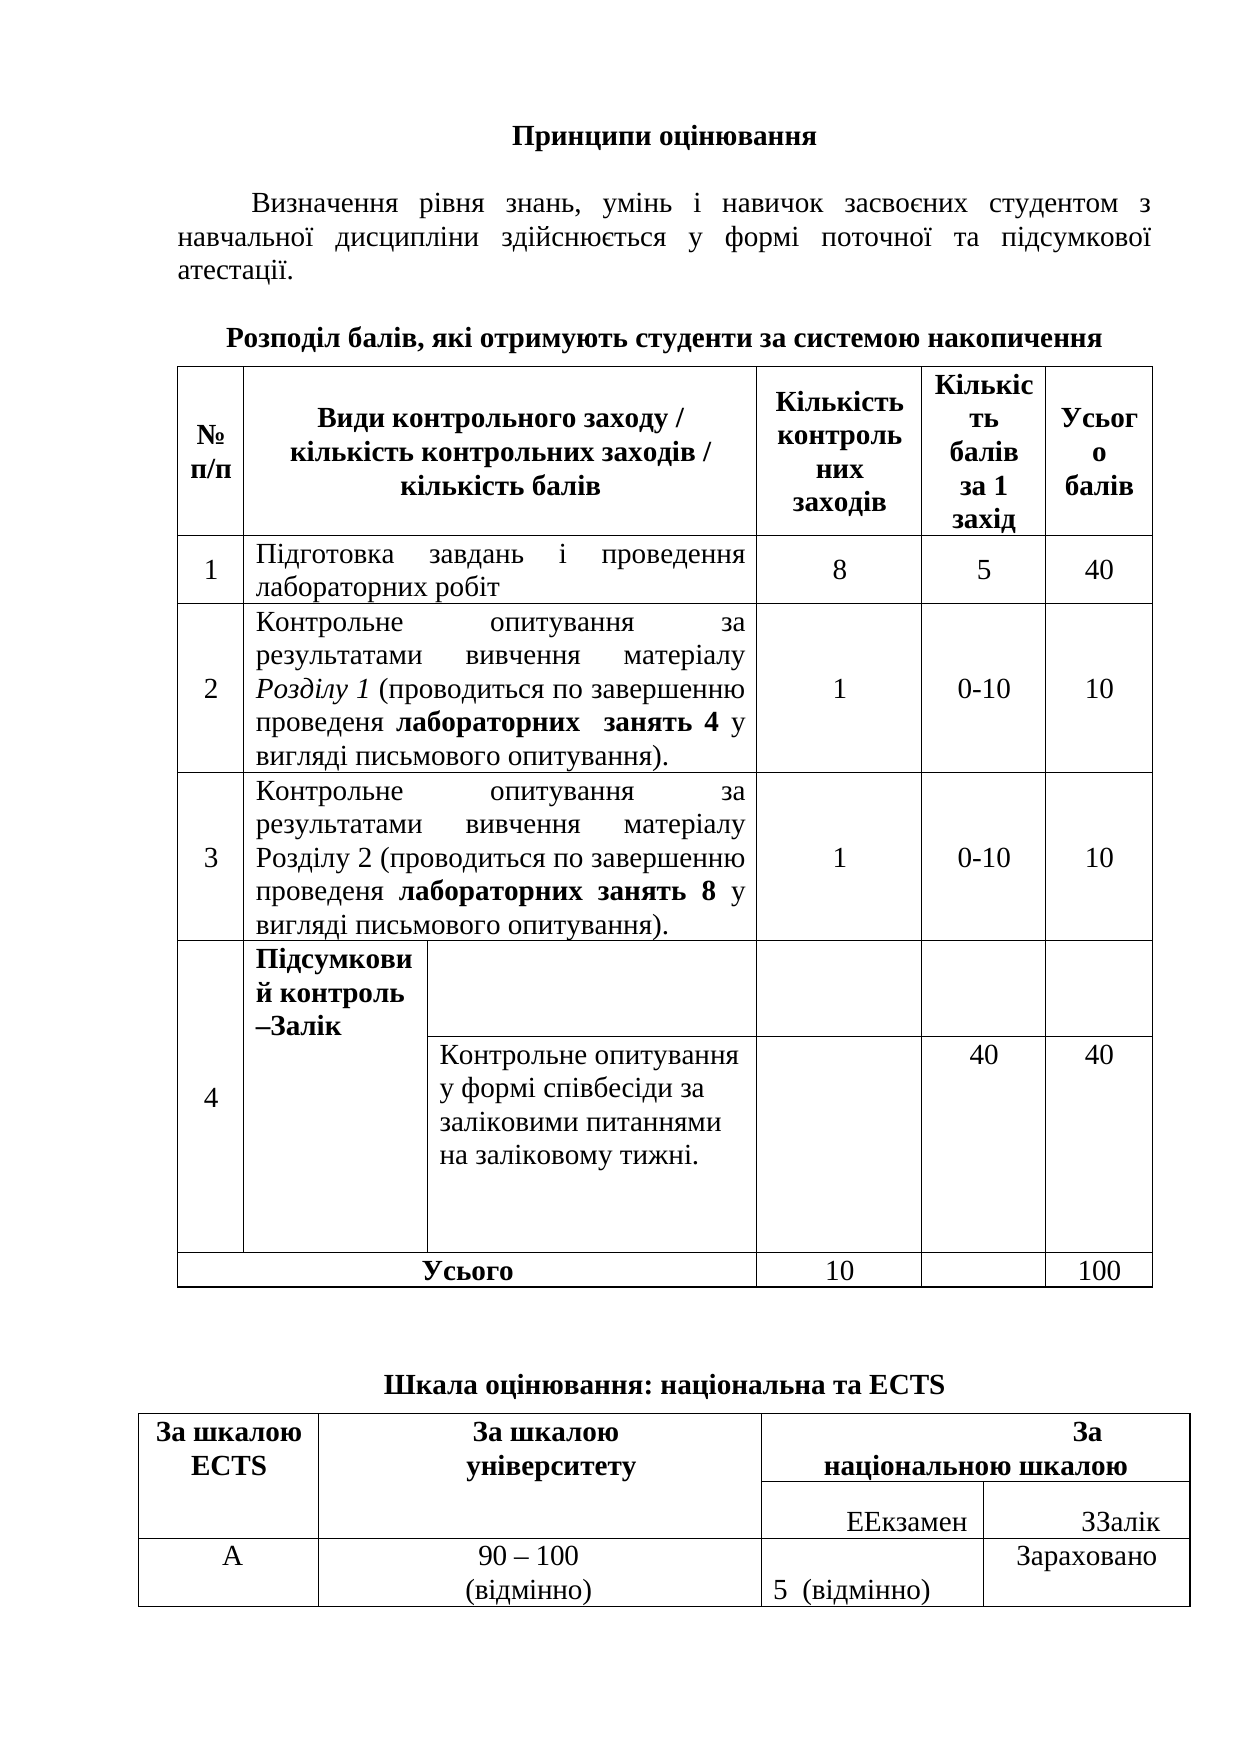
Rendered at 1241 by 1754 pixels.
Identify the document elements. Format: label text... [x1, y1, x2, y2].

table_cell 1 [757, 773, 921, 940]
table_header За національною шкалою [762, 1414, 1189, 1481]
table_cell [922, 941, 1045, 1036]
table_cell Контрольне опитування за результатами вивчення матеріалу Розділу 2 (проводиться по завершенню проведеня лабораторних занять 8 у вигляді письмового опитування). [244, 773, 756, 940]
table_cell 4 [178, 941, 243, 1252]
table_cell [757, 1037, 921, 1252]
table_cell ЕЕкзамен [762, 1482, 983, 1537]
table_cell 1 [757, 604, 921, 772]
table_cell 0-10 [922, 773, 1045, 940]
table_cell 90 – 100 (відмінно) [319, 1539, 761, 1606]
table_header За шкалою ECTS [139, 1414, 318, 1537]
table_cell 8 [757, 536, 921, 603]
table_cell [1046, 941, 1152, 1036]
table_cell Підготовка завдань і проведення лабораторних робіт [244, 536, 756, 603]
table_cell 10 [1046, 604, 1152, 772]
table_cell Контрольне опитування у формі співбесіди за заліковими питаннями на заліковому тижні. [428, 1037, 756, 1252]
table_header Види контрольного заходу / кількість контрольних заходів / кількість балів [244, 367, 756, 535]
table_cell Зараховано [984, 1539, 1189, 1606]
table_header За шкалою університету [319, 1414, 761, 1537]
text Визначення рівня знань, умінь і навичок засвоєних студентом з навчальної дисципліни здійснюється у формі поточної та підсумкової атестації. [177, 185, 1152, 286]
table_cell ЗЗалік [984, 1482, 1189, 1537]
table_cell [757, 941, 921, 1036]
text Шкала оцінювання: національна та ECTS [177, 1367, 1152, 1401]
table_header Усього балів [1046, 367, 1152, 535]
table_cell 2 [178, 604, 243, 772]
table_cell Усього [178, 1253, 756, 1286]
table_header Кількість балів за 1 захід [922, 367, 1045, 535]
table_cell 40 [1046, 536, 1152, 603]
text Принципи оцінювання [177, 118, 1152, 152]
table_header Кількість контрольних заходів [757, 367, 921, 535]
table_cell 10 [1046, 773, 1152, 940]
table_cell 100 [1046, 1253, 1152, 1286]
table_cell 40 [1046, 1037, 1152, 1252]
table_cell A [139, 1539, 318, 1606]
table_cell Підсумковий контроль –Залік [244, 941, 427, 1252]
table_cell 5 (відмінно) [762, 1539, 983, 1606]
table_cell [428, 941, 756, 1036]
table_cell 3 [178, 773, 243, 940]
table_cell 40 [922, 1037, 1045, 1252]
table_cell 1 [178, 536, 243, 603]
table_header № п/п [178, 367, 243, 535]
table_cell [922, 1253, 1045, 1286]
table_cell 10 [757, 1253, 921, 1286]
table_cell 0-10 [922, 604, 1045, 772]
text Розподіл балів, які отримують студенти за системою накопичення [177, 320, 1152, 353]
table_cell Контрольне опитування за результатами вивчення матеріалу Розділу 1 (проводиться по завершенню проведеня лабораторних занять 4 у вигляді письмового опитування). [244, 604, 756, 772]
table_cell 5 [922, 536, 1045, 603]
